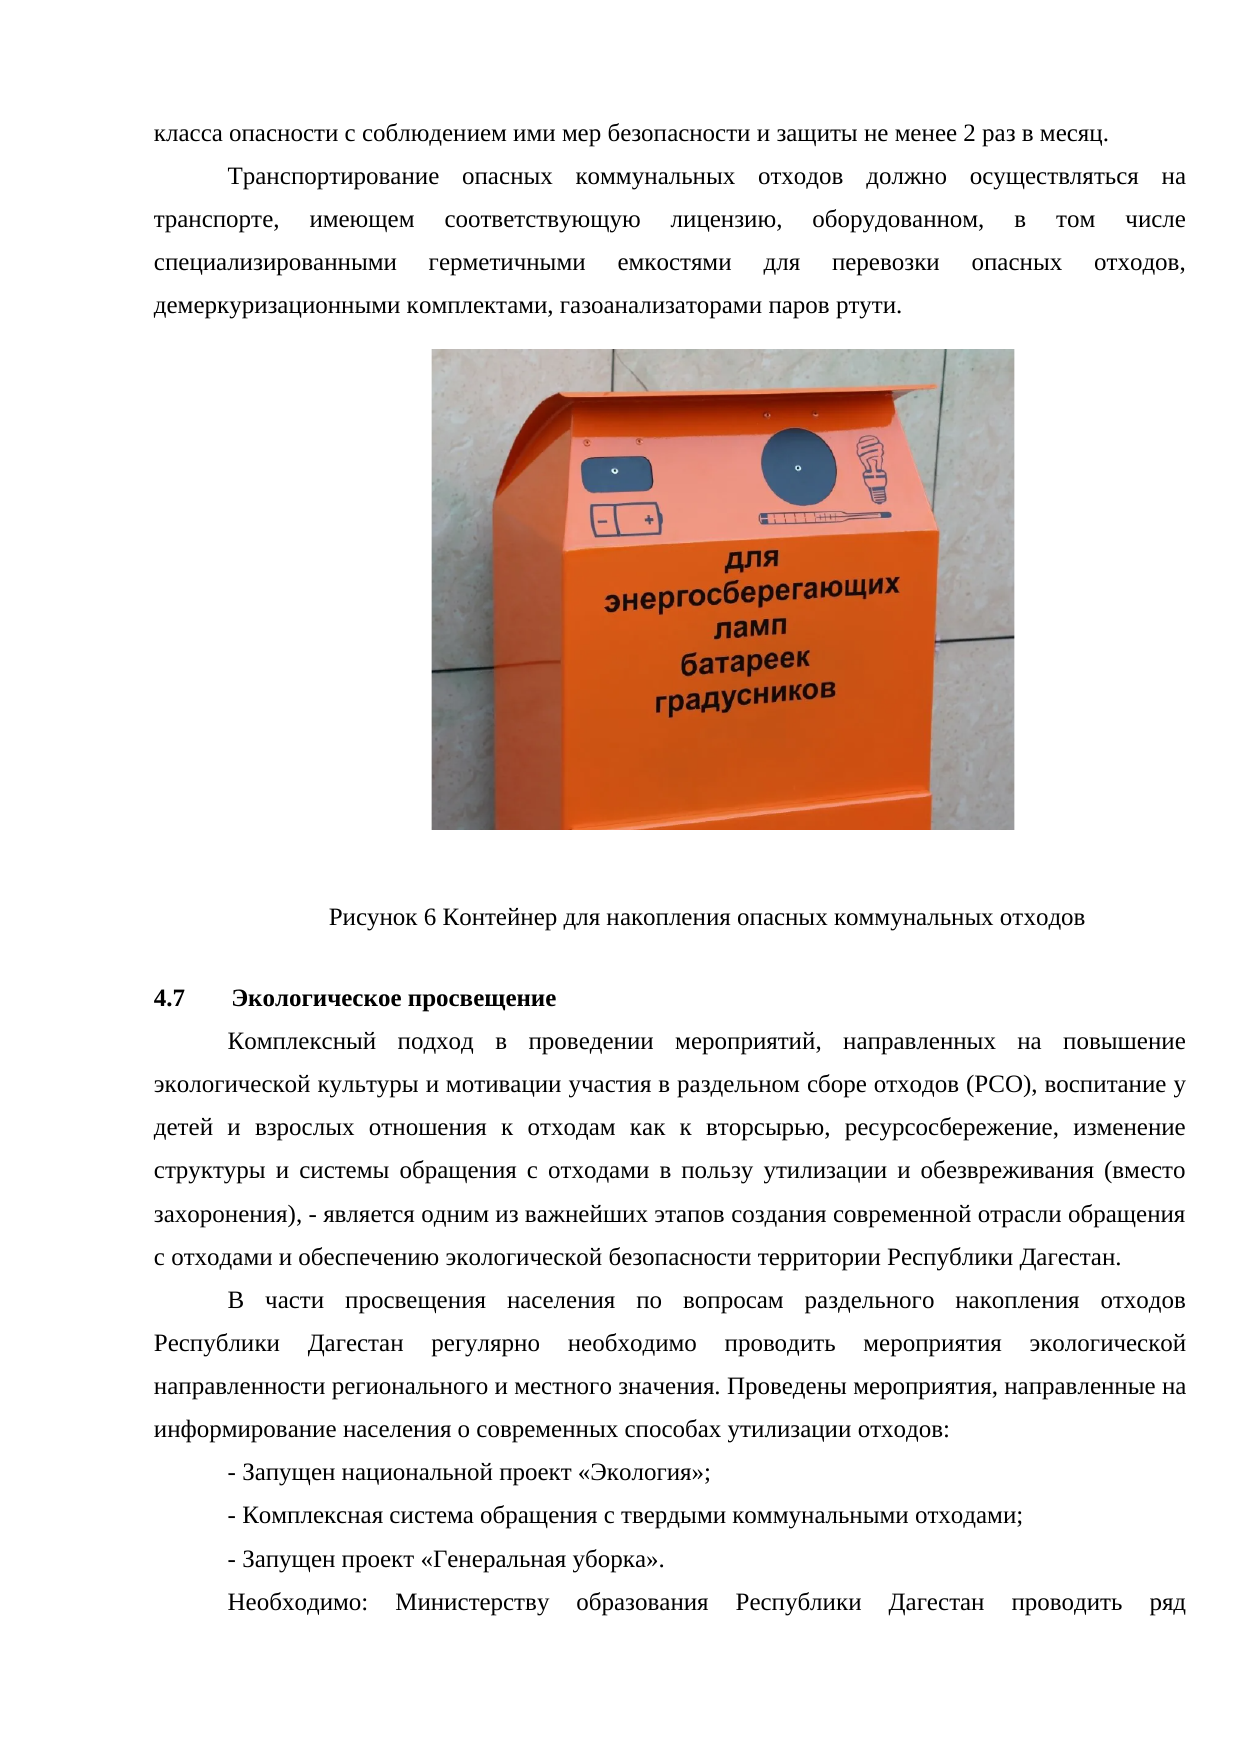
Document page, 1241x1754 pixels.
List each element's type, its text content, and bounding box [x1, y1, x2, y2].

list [154, 118, 1187, 147]
list - Запущен проект «Генеральная уборка». [154, 1544, 1187, 1572]
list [154, 1587, 1187, 1616]
list Комплексный подход в проведении мероприятий, направленных на повышение экологической культуры и мотивации участия в раздельном сборе отходов (РСО), воспитание у детей и взрослых отношения к отходам как к вторсырью, ресурсосбережение, изменение структуры и системы обращения с отходами в пользу утилизации и обезвреживания (вместо захоронения), - является одним из важнейших этапов создания современной отрасли обращения с отходами и обеспечению экологической безопасности территории Республики Дагестан. [154, 1026, 1187, 1271]
picture [431, 349, 1015, 830]
subtitle Экологическое просвещение [154, 983, 1187, 1012]
list Рисунок 6 Контейнер для накопления опасных коммунальных отходов [154, 902, 1187, 931]
list Транспортирование опасных коммунальных отходов должно осуществляться на транспорте, имеющем соответствующую лицензию, оборудованном, в том числе специализированными герметичными емкостями для перевозки опасных отходов, демеркуризационными комплектами, газоанализаторами паров ртути. [154, 161, 1187, 319]
list - Запущен национальной проект «Экология»; [154, 1457, 1187, 1486]
list В части просвещения населения по вопросам раздельного накопления отходов Республики Дагестан регулярно необходимо проводить мероприятия экологической направленности регионального и местного значения. Проведены мероприятия, направленные на информирование населения о современных способах утилизации отходов: [154, 1285, 1187, 1443]
list - Комплексная система обращения с твердыми коммунальными отходами; [154, 1501, 1187, 1529]
